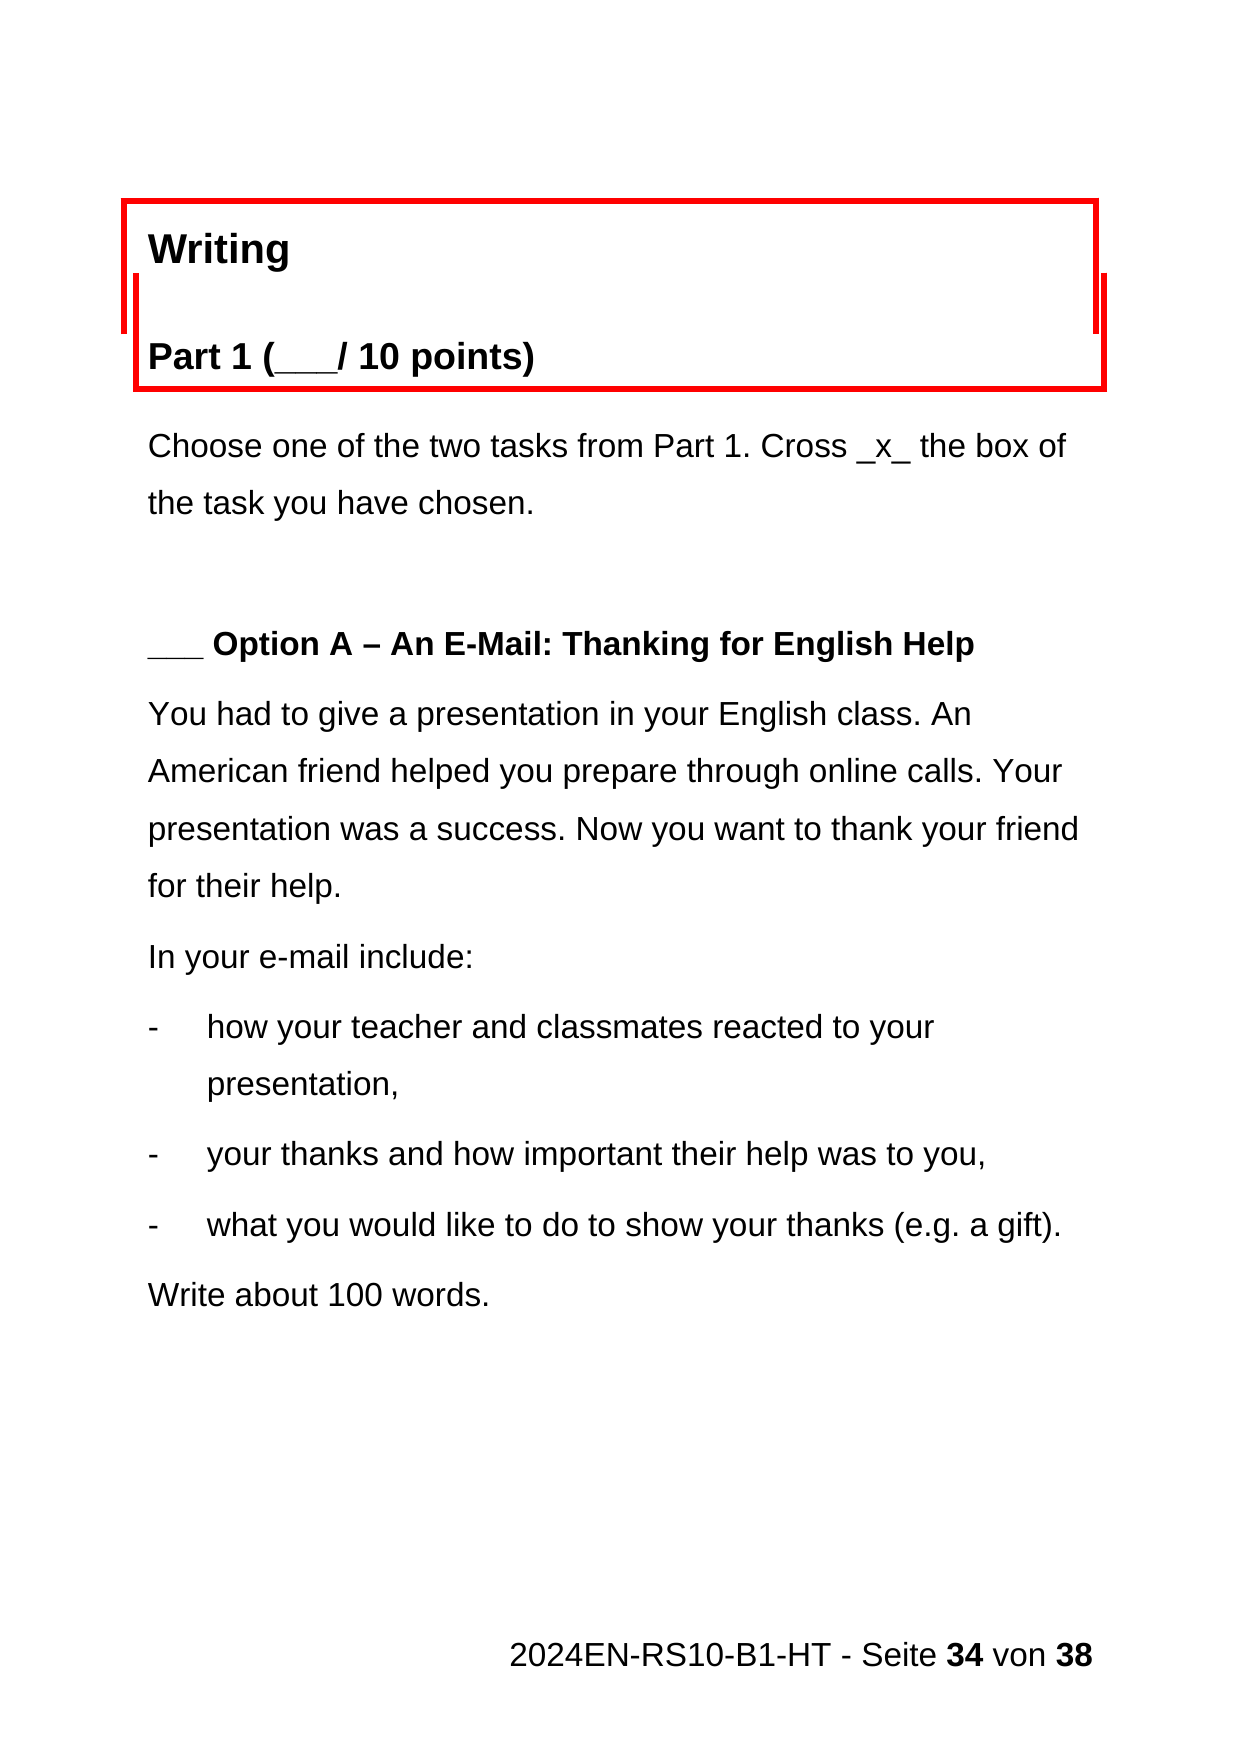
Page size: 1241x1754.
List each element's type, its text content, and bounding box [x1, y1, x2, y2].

text In your e-mail include: [148, 937, 1093, 975]
subtitle Writing [127, 204, 1093, 273]
list - what you would like to do to show your thanks (e.g. a gift). [148, 1204, 1093, 1243]
text Write about 100 words. [148, 1275, 1093, 1313]
list - how your teacher and classmates reacted to your presentation, [148, 1007, 1093, 1103]
text You had to give a presentation in your English class. An American friend helped you prepare through online calls. Your presentation was a success. Now you want to thank your friend for their help. [148, 694, 1093, 905]
list - your thanks and how important their help was to you, [148, 1134, 1093, 1173]
text ___ Option A – An E-Mail: Thanking for English Help [148, 624, 1093, 662]
subtitle Part 1 (___/ 10 points) [139, 326, 1101, 386]
text Choose one of the two tasks from Part 1. Cross _x_ the box of the task you have chosen. [148, 426, 1093, 522]
